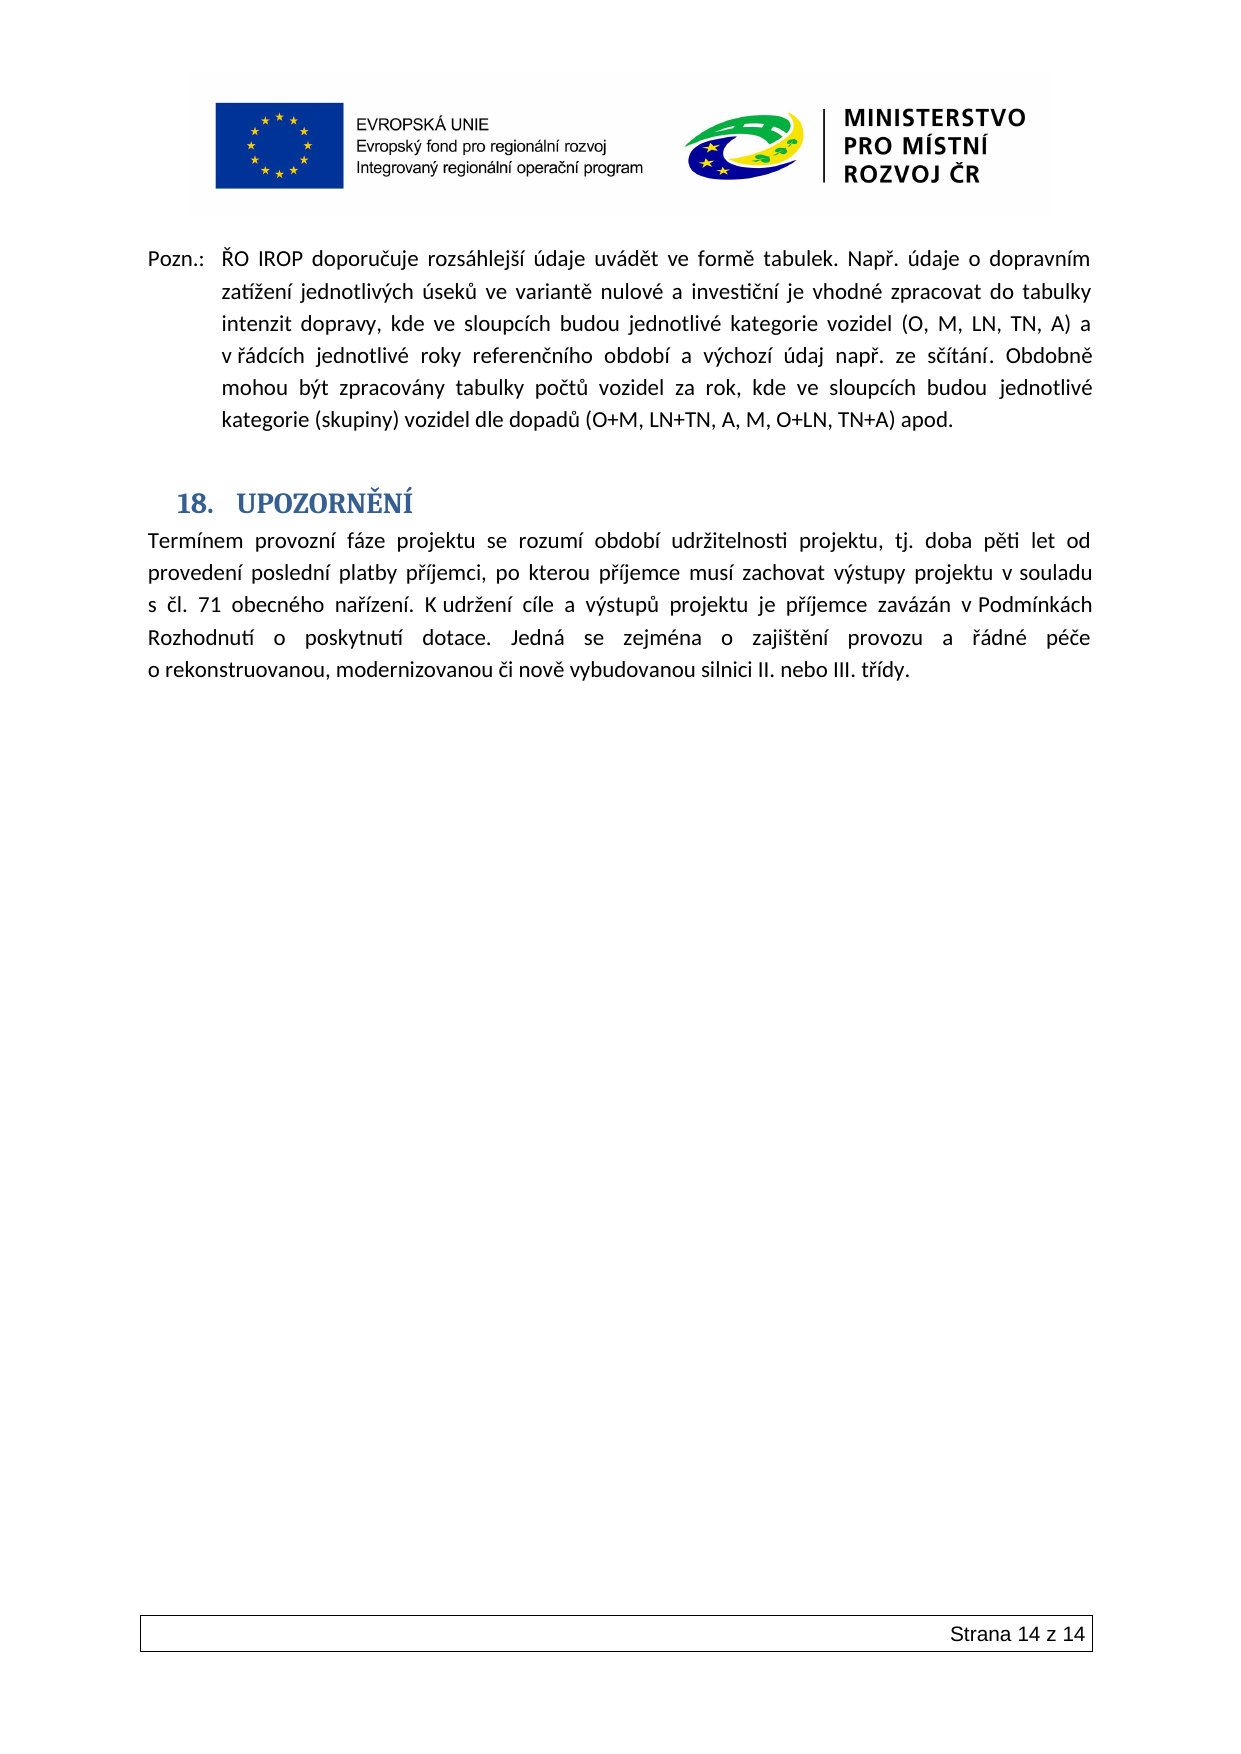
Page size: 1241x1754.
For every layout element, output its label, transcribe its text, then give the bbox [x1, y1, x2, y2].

text Termínem provozní fáze projektu se rozumí období udržitelnosti projektu, tj. doba pěti let od provedení poslední platby příjemci, po kterou příjemce musí zachovat výstupy projektu v souladu s čl. 71 obecného nařízení. K udržení cíle a výstupů projektu je příjemce zavázán v Podmínkách Rozhodnutí o poskytnutí dotace. Jedná se zejména o zajištění provozu a řádné péče o rekonstruovanou, modernizovanou či nově vybudovanou silnici II. nebo III. třídy. [148, 526, 1093, 683]
subtitle Upozornění [177, 488, 1093, 521]
picture [187, 73, 1053, 217]
text Pozn.: ŘO IROP doporučuje rozsáhlejší údaje uvádět ve formě tabulek. Např. údaje o dopravním zatížení jednotlivých úseků ve variantě nulové a investiční je vhodné zpracovat do tabulky intenzit dopravy, kde ve sloupcích budou jednotlivé kategorie vozidel (O, M, LN, TN, A) a v řádcích jednotlivé roky referenčního období a výchozí údaj např. ze sčítání. Obdobně mohou být zpracovány tabulky počtů vozidel za rok, kde ve sloupcích budou jednotlivé kategorie (skupiny) vozidel dle dopadů (O+M, LN+TN, A, M, O+LN, TN+A) apod. [148, 244, 1093, 433]
